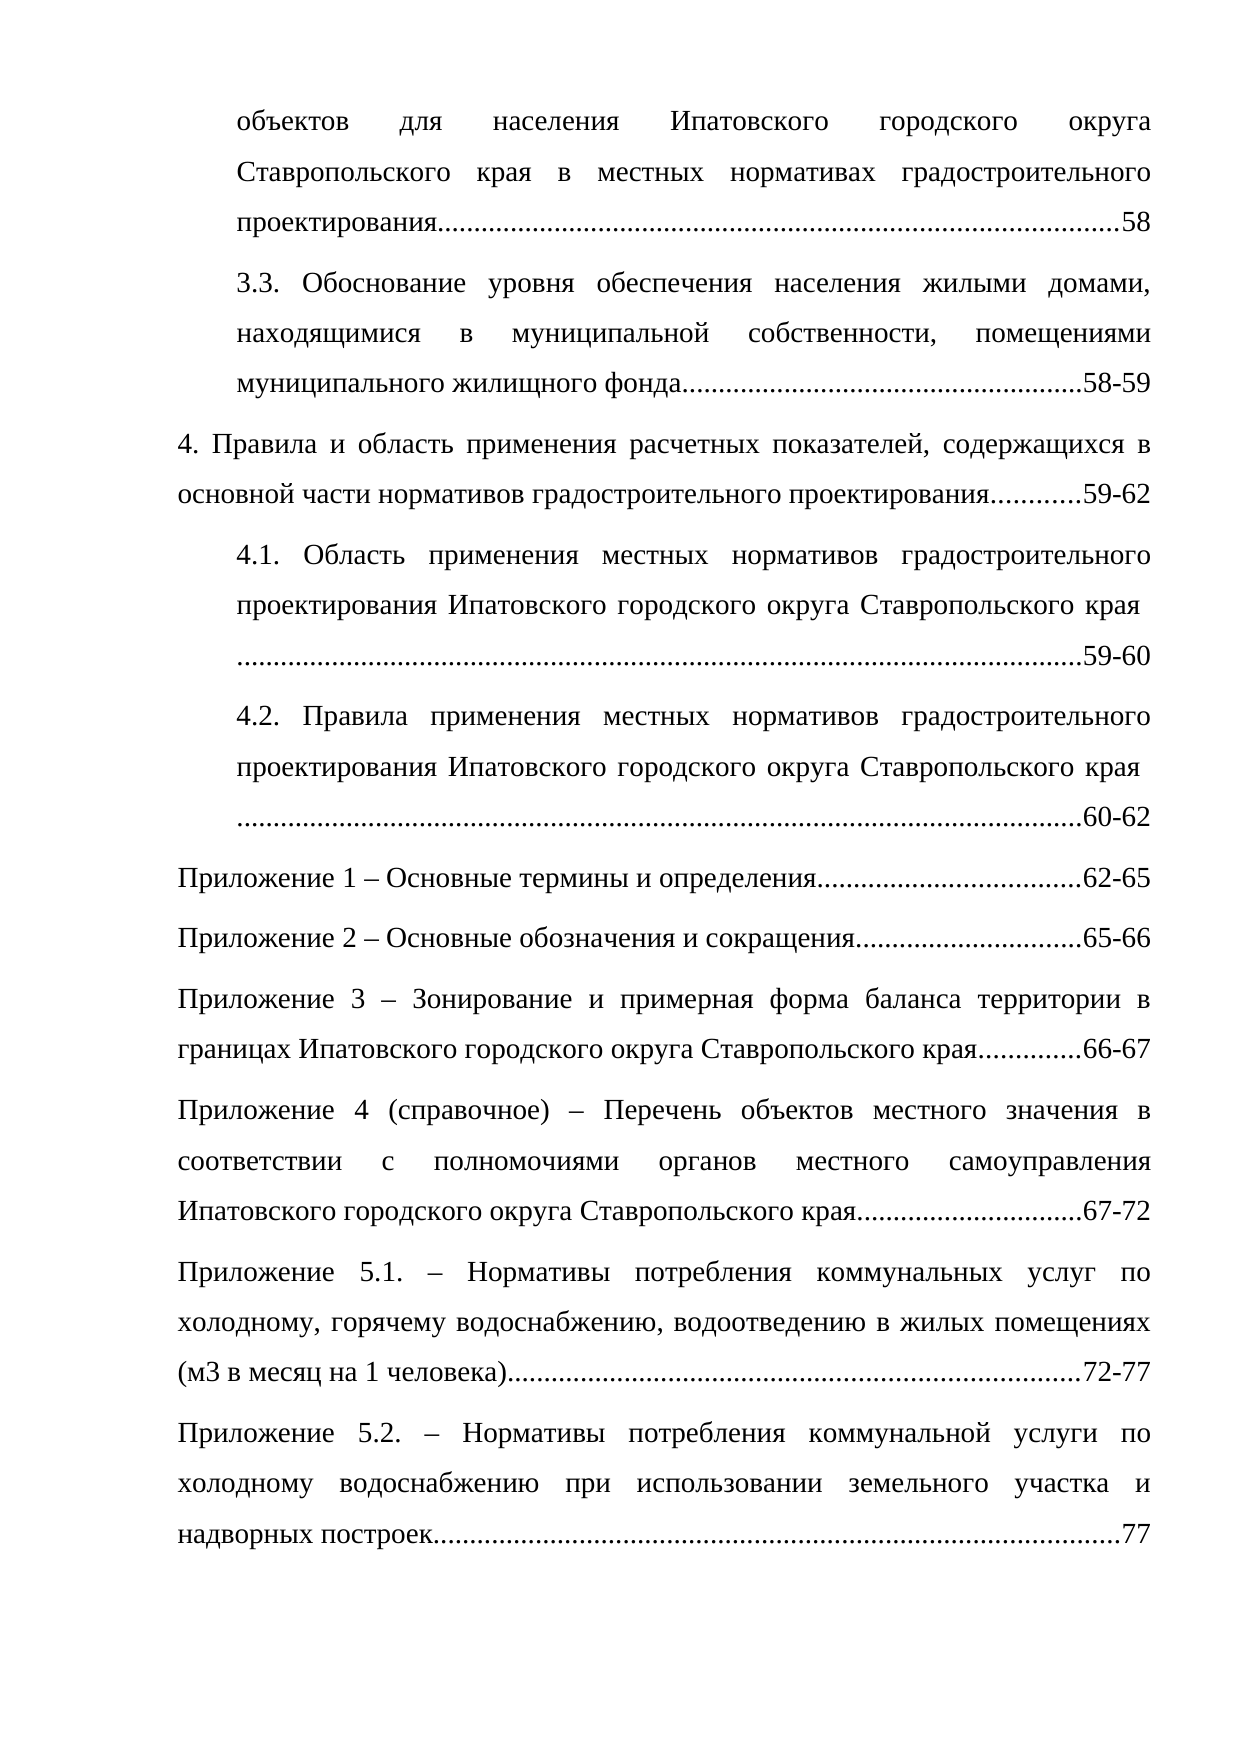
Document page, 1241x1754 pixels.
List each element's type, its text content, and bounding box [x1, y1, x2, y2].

text Приложение 5.1. – Нормативы потребления коммунальных услуг по холодному, горячему водоснабжению, водоотведению в жилых помещениях (м3 в месяц на 1 человека) 72-77 [177, 1254, 1152, 1388]
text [236, 103, 1152, 238]
text 4. Правила и область применения расчетных показателей, содержащихся в основной части нормативов градостроительного проектирования 59-62 [177, 426, 1152, 510]
text 3.3. Обоснование уровня обеспечения населения жилыми домами, находящимися в муниципальной собственности, помещениями муниципального жилищного фонда 58-59 [236, 265, 1152, 399]
text 4.2. Правила применения местных нормативов градостроительного проектирования Ипатовского городского округа Ставропольского края 60-62 [236, 698, 1152, 833]
text Приложение 5.2. – Нормативы потребления коммунальной услуги по холодному водоснабжению при использовании земельного участка и надворных построек 77 [177, 1415, 1152, 1549]
text Приложение 3 – Зонирование и примерная форма баланса территории в границах Ипатовского городского округа Ставропольского края 66-67 [177, 981, 1152, 1065]
text 4.1. Область применения местных нормативов градостроительного проектирования Ипатовского городского округа Ставропольского края 59-60 [236, 537, 1152, 671]
text Приложение 4 (справочное) – Перечень объектов местного значения в соответствии с полномочиями органов местного самоуправления Ипатовского городского округа Ставропольского края 67-72 [177, 1092, 1152, 1227]
text Приложение 1 – Основные термины и определения 62-65 [177, 860, 1152, 893]
text Приложение 2 – Основные обозначения и сокращения 65-66 [177, 921, 1152, 954]
